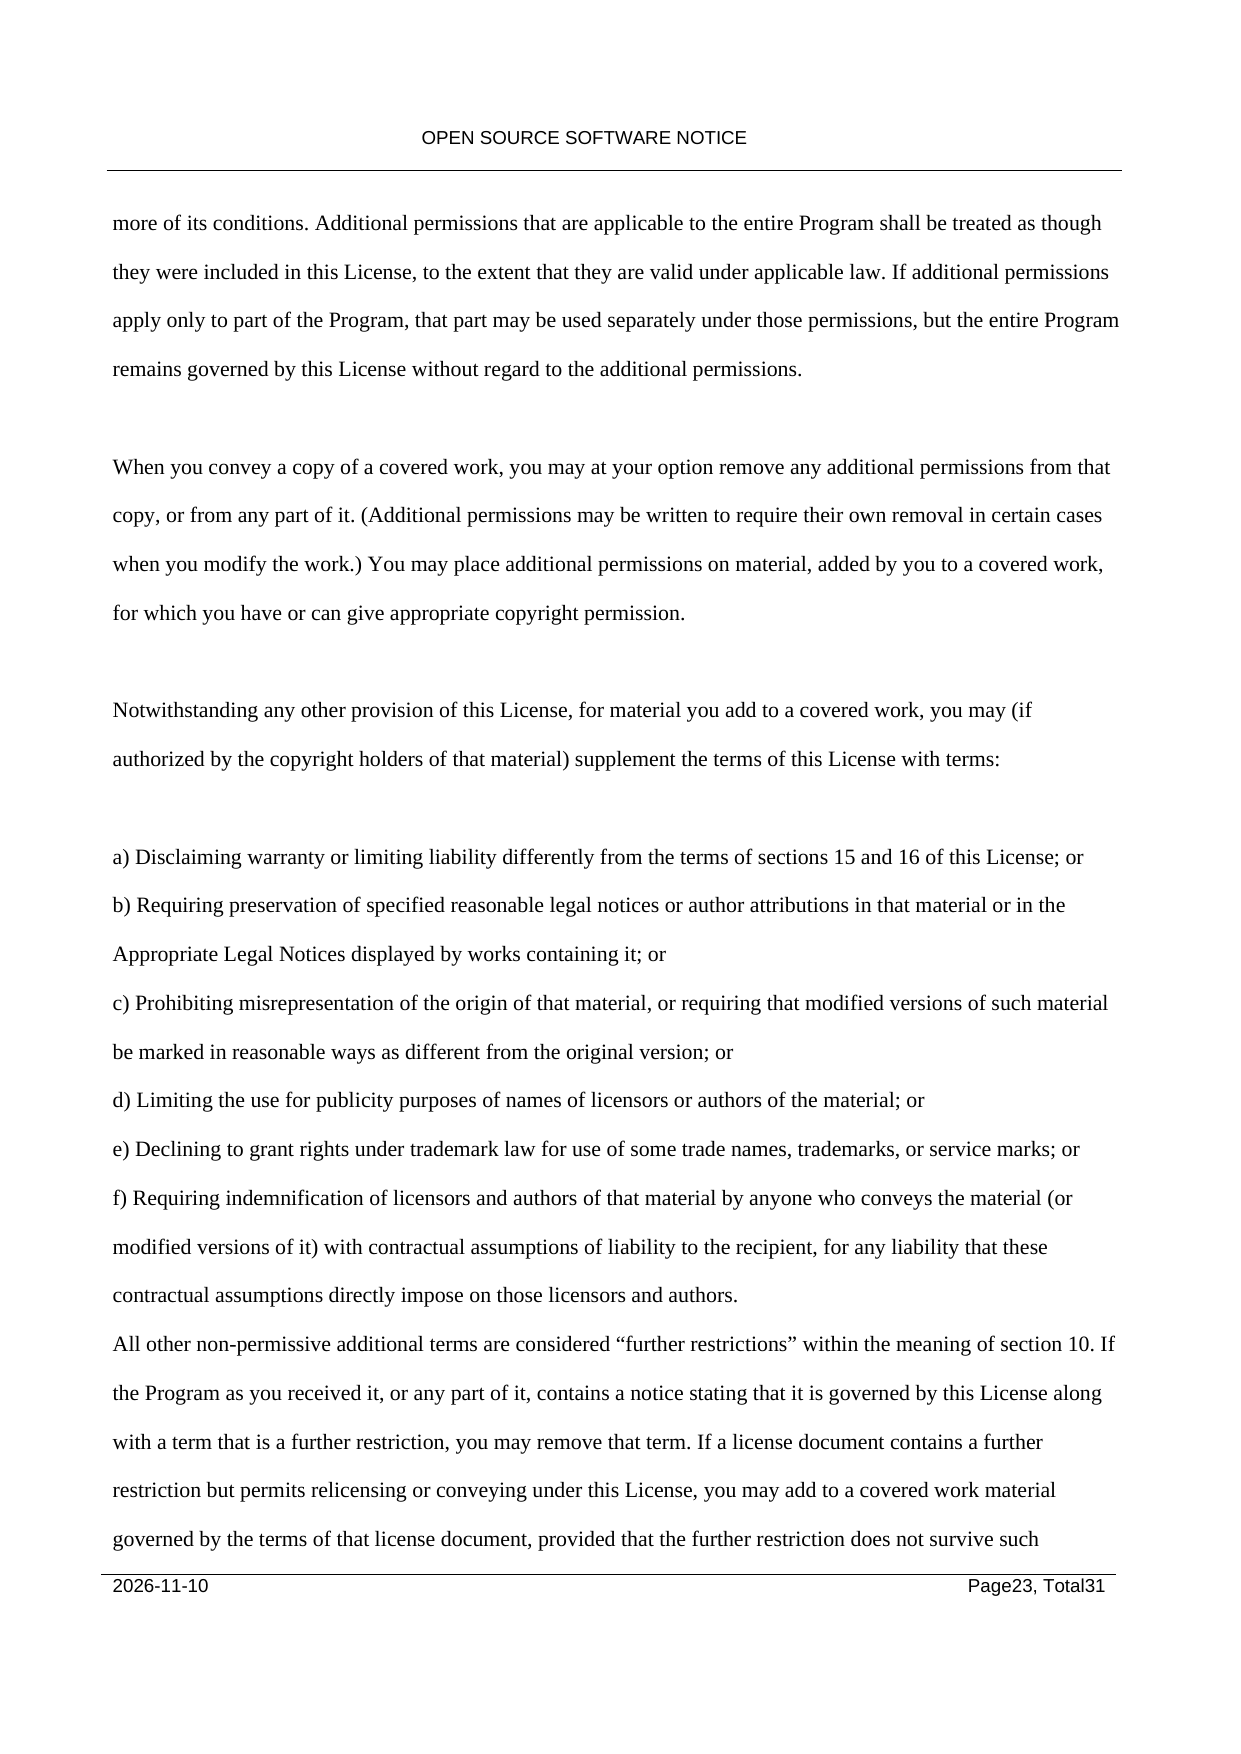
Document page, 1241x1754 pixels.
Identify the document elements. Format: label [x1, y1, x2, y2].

text [112, 206, 1128, 1555]
